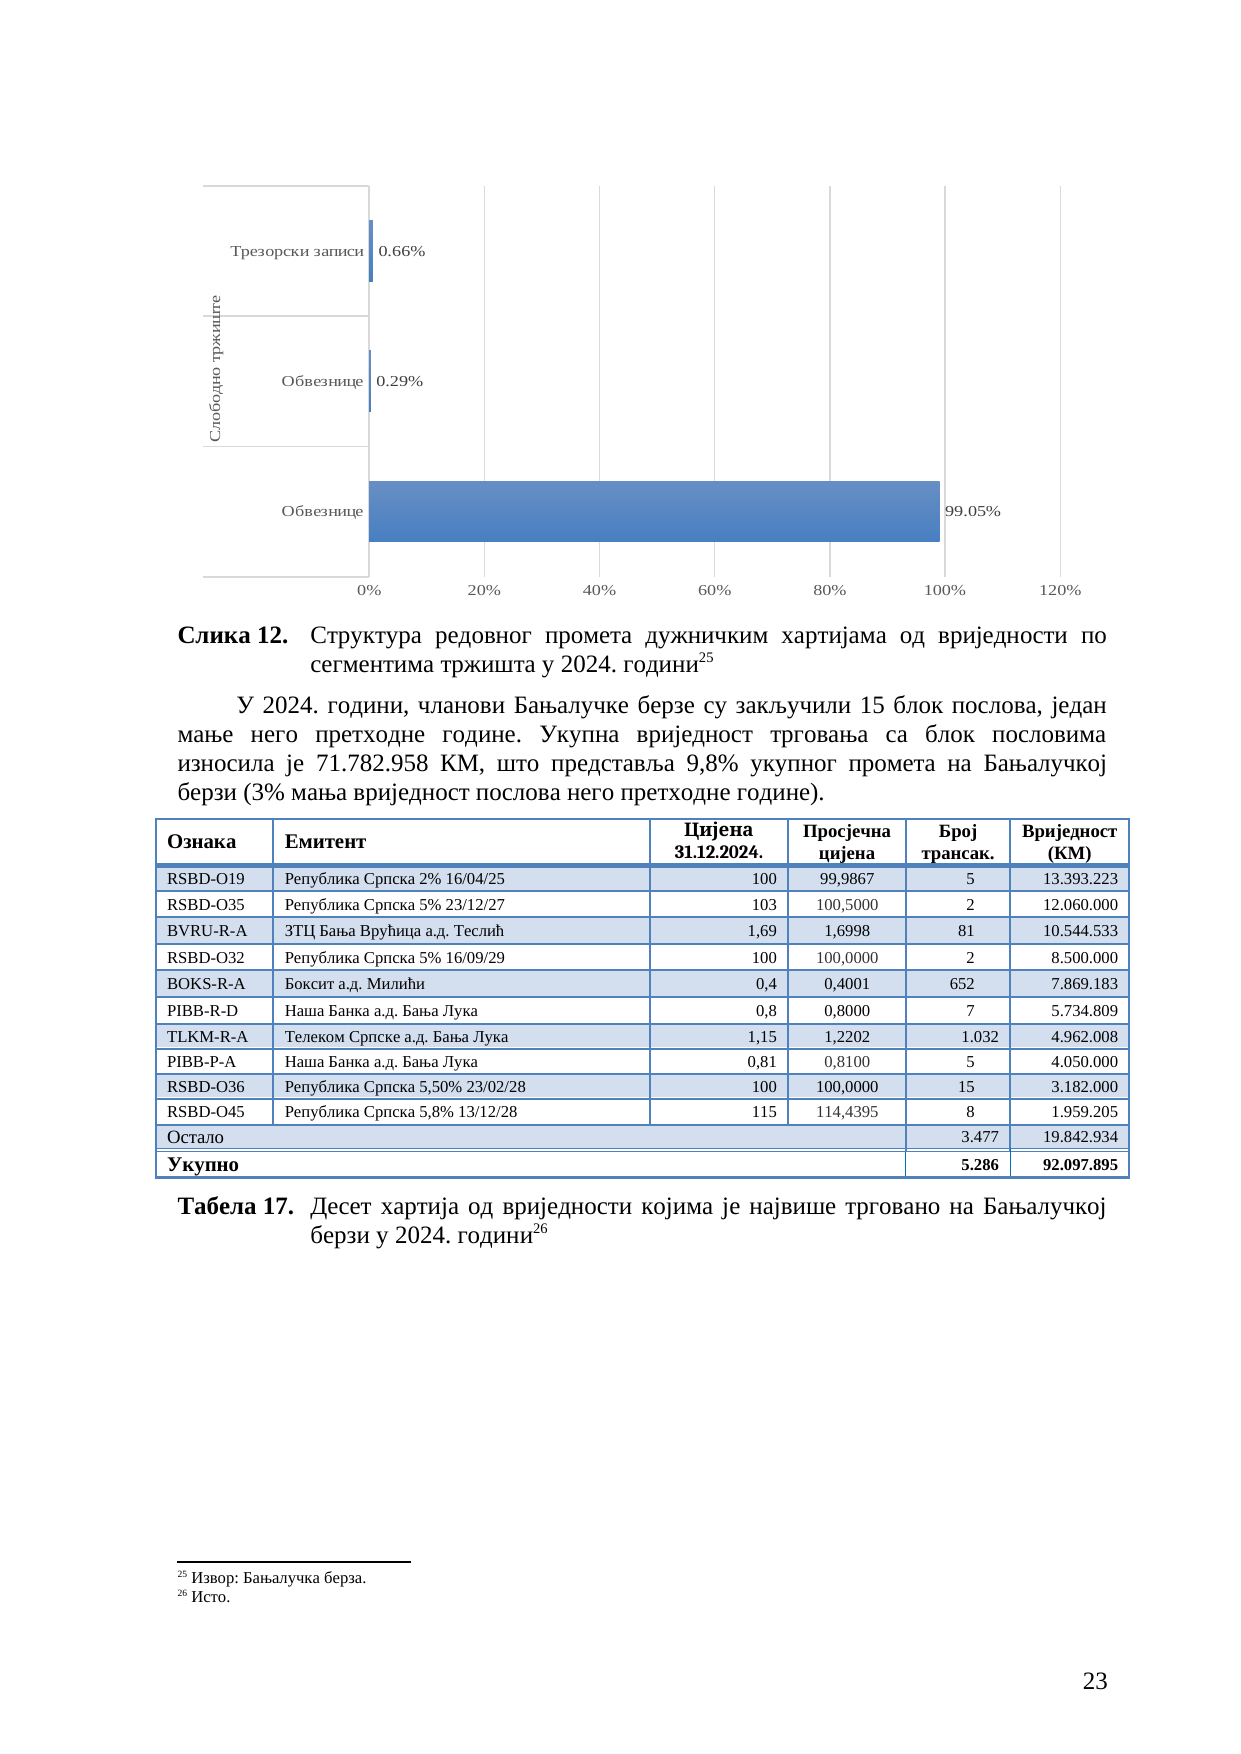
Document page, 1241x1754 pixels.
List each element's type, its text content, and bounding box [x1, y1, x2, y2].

table_cell 5 [907, 1050, 1009, 1072]
table_cell BOKS-R-A [157, 971, 272, 996]
table_cell 0,8100 [789, 1050, 905, 1072]
table_cell 4.050.000 [1011, 1050, 1128, 1072]
table_cell 5 [907, 868, 1009, 890]
table_header Просјечна цијена [789, 820, 905, 863]
table_cell Остало [157, 1126, 905, 1148]
table_cell RSBD-O19 [157, 868, 272, 890]
table_cell RSBD-O32 [157, 945, 272, 969]
table_cell Телеком Српске а.д. Бања Лука [274, 1025, 649, 1047]
text Слика 12. Структура редовног промета дужничким хартијама од вриједности по сегментима тржишта у 2024. години [177, 620, 1107, 678]
table_cell 0,4001 [789, 971, 905, 996]
table_cell 2 [907, 945, 1009, 969]
table_cell 0,4 [651, 971, 787, 996]
table_cell 4.962.008 [1011, 1025, 1128, 1047]
table_cell 8 [907, 1100, 1009, 1124]
table_cell 0,81 [651, 1050, 787, 1072]
table_cell Република Српска 2% 16/04/25 [274, 868, 649, 890]
table_cell 15 [907, 1075, 1009, 1097]
table_header Емитент [274, 820, 649, 863]
table_cell 8.500.000 [1011, 945, 1128, 969]
table_cell 652 [907, 971, 1009, 996]
text Табела 17. Десет хартија од вриједности којима је највише трговано на Бањалучкој берзи у 2024. години [177, 1191, 1107, 1248]
table_cell 81 [907, 918, 1009, 943]
table_header Цијена 31.12.2024. [651, 820, 787, 863]
table_cell 114,4395 [789, 1100, 905, 1124]
table_cell 1,15 [651, 1025, 787, 1047]
table_cell Наша Банка а.д. Бања Лука [274, 998, 649, 1022]
table_cell Република Српска 5% 16/09/29 [274, 945, 649, 969]
table_cell 103 [651, 892, 787, 916]
table_cell 12.060.000 [1011, 892, 1128, 916]
table_cell ЗТЦ Бања Врућица а.д. Теслић [274, 918, 649, 943]
table_cell 100,0000 [789, 945, 905, 969]
table_cell Наша Банка а.д. Бања Лука [274, 1050, 649, 1072]
table_cell 7 [907, 998, 1009, 1022]
table_cell 99,9867 [789, 868, 905, 890]
table_cell 3.477 [907, 1126, 1009, 1148]
table_cell 100,5000 [789, 892, 905, 916]
table_cell PIBB-P-A [157, 1050, 272, 1072]
table_cell BVRU-R-A [157, 918, 272, 943]
table_cell 100,0000 [789, 1075, 905, 1097]
table_cell Укупно [157, 1152, 905, 1176]
table_cell 1,6998 [789, 918, 905, 943]
table_cell 10.544.533 [1011, 918, 1128, 943]
table_cell 100 [651, 868, 787, 890]
table_cell 1.032 [907, 1025, 1009, 1047]
table_cell 0,8 [651, 998, 787, 1022]
table_cell 115 [651, 1100, 787, 1124]
table_cell RSBD-O35 [157, 892, 272, 916]
table_cell Република Српска 5% 23/12/27 [274, 892, 649, 916]
table_header Ознака [157, 820, 272, 863]
table_header Број трансак. [907, 820, 1009, 863]
table_cell RSBD-O45 [157, 1100, 272, 1124]
table_cell 7.869.183 [1011, 971, 1128, 996]
table_cell 1,69 [651, 918, 787, 943]
table_cell 92.097.895 [1011, 1152, 1128, 1176]
table_cell 19.842.934 [1011, 1126, 1128, 1148]
table_cell 100 [651, 945, 787, 969]
table_header Вриједност (КМ) [1011, 820, 1128, 863]
table_cell 5.286 [906, 1152, 1010, 1176]
table_cell 5.734.809 [1011, 998, 1128, 1022]
table_cell Боксит а.д. Милићи [274, 971, 649, 996]
table_cell TLKM-R-A [157, 1025, 272, 1047]
table_cell 0,8000 [789, 998, 905, 1022]
table_cell 100 [651, 1075, 787, 1097]
table_cell RSBD-O36 [157, 1075, 272, 1097]
table_cell 2 [907, 892, 1009, 916]
table_cell Република Српска 5,8% 13/12/28 [274, 1100, 649, 1124]
table_cell Република Српска 5,50% 23/02/28 [274, 1075, 649, 1097]
table_cell 1,2202 [789, 1025, 905, 1047]
table_cell 3.182.000 [1011, 1075, 1128, 1097]
text У 2024. години, чланови Бањалучке берзе су закључили 15 блок послова, један мање него претходне године. Укупна вриједност трговања са блок пословима износила је 71.782.958 КМ, што представља 9,8% укупног промета на Бањалучкој берзи (3% мања вриједност послова него претходне године). [177, 690, 1107, 805]
table_cell 13.393.223 [1011, 868, 1128, 890]
table_cell PIBB-R-D [157, 998, 272, 1022]
table_cell 1.959.205 [1011, 1100, 1128, 1124]
